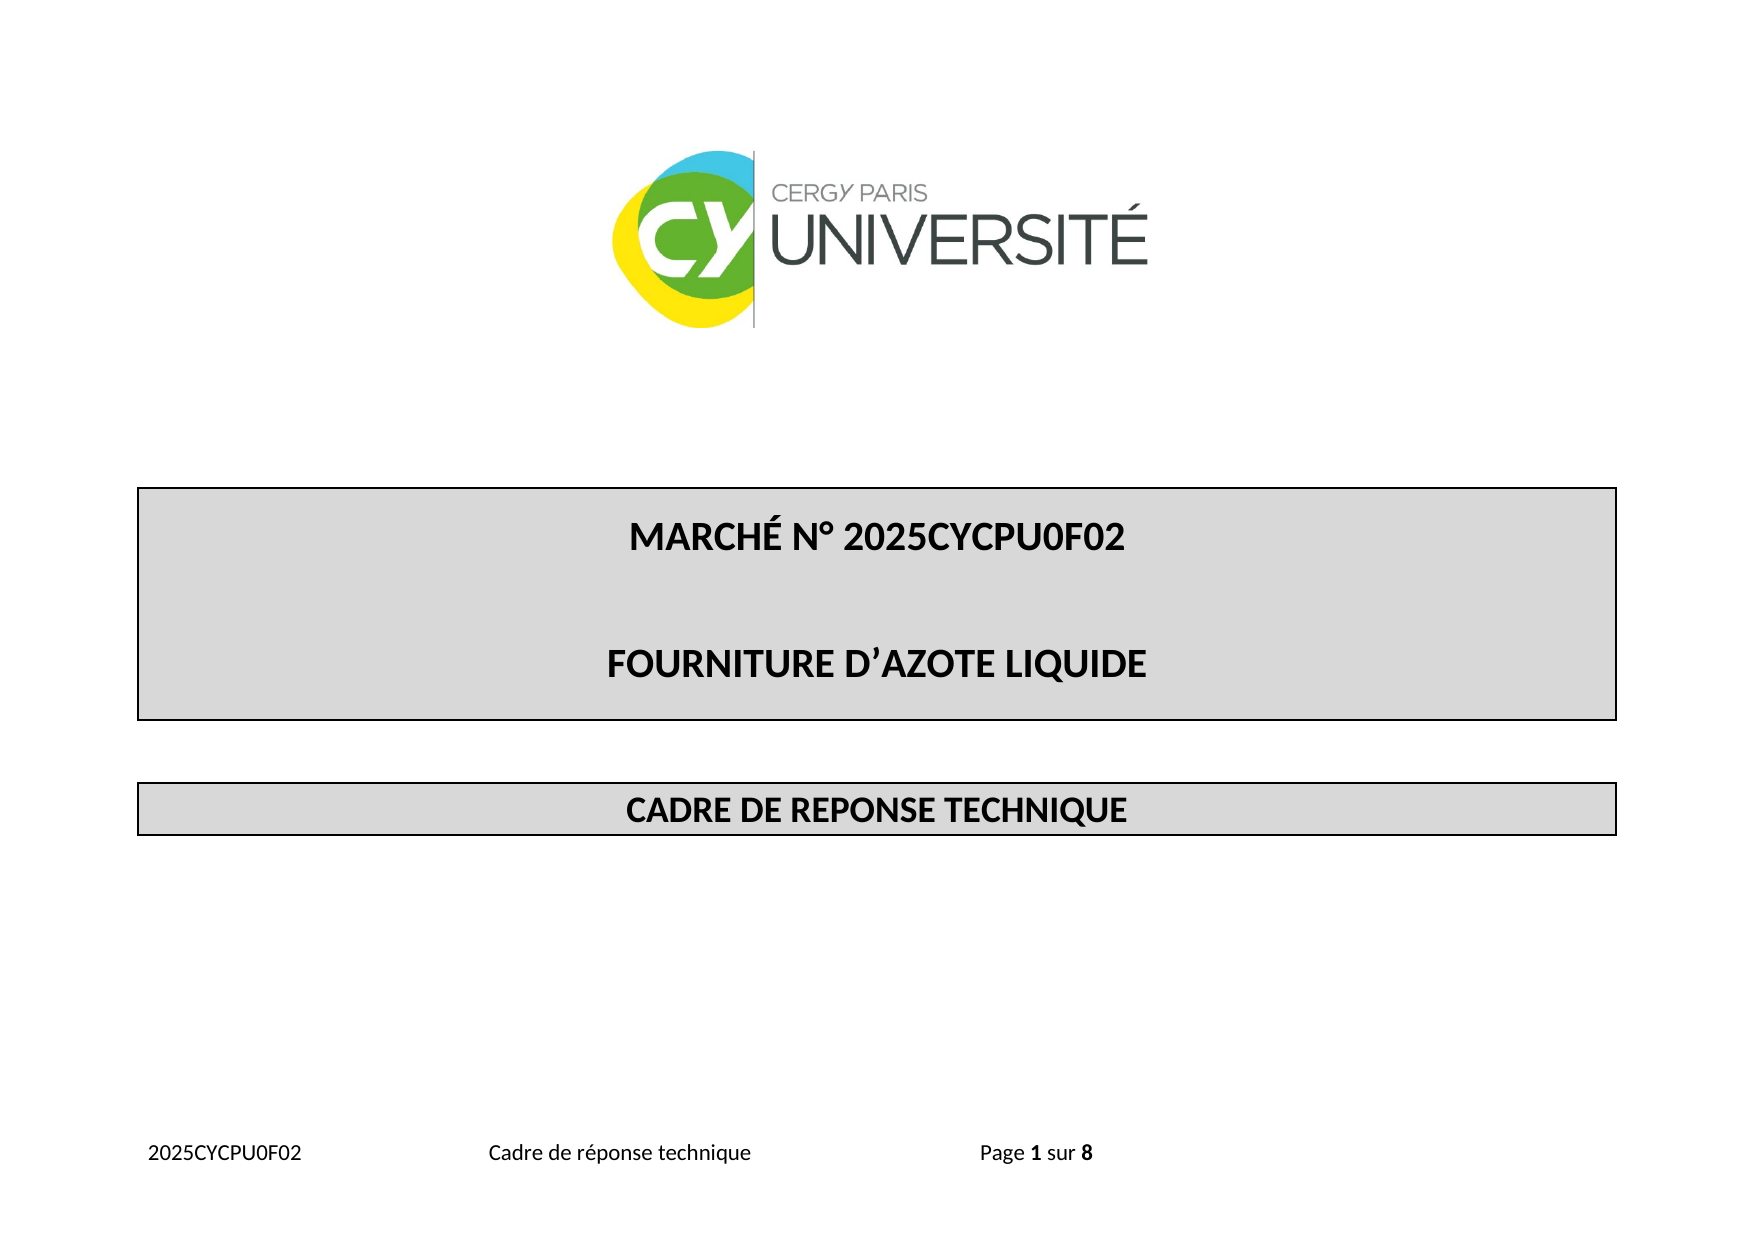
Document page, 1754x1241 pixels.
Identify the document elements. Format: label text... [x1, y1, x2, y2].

text MARCHÉ N° 2025CYCPU0F02 [139, 489, 1615, 550]
text FOURNITURE D’AZOTE LIQUIDE [139, 614, 1615, 719]
picture [606, 147, 1148, 328]
text CADRE DE REPONSE TECHNIQUE [139, 784, 1615, 834]
